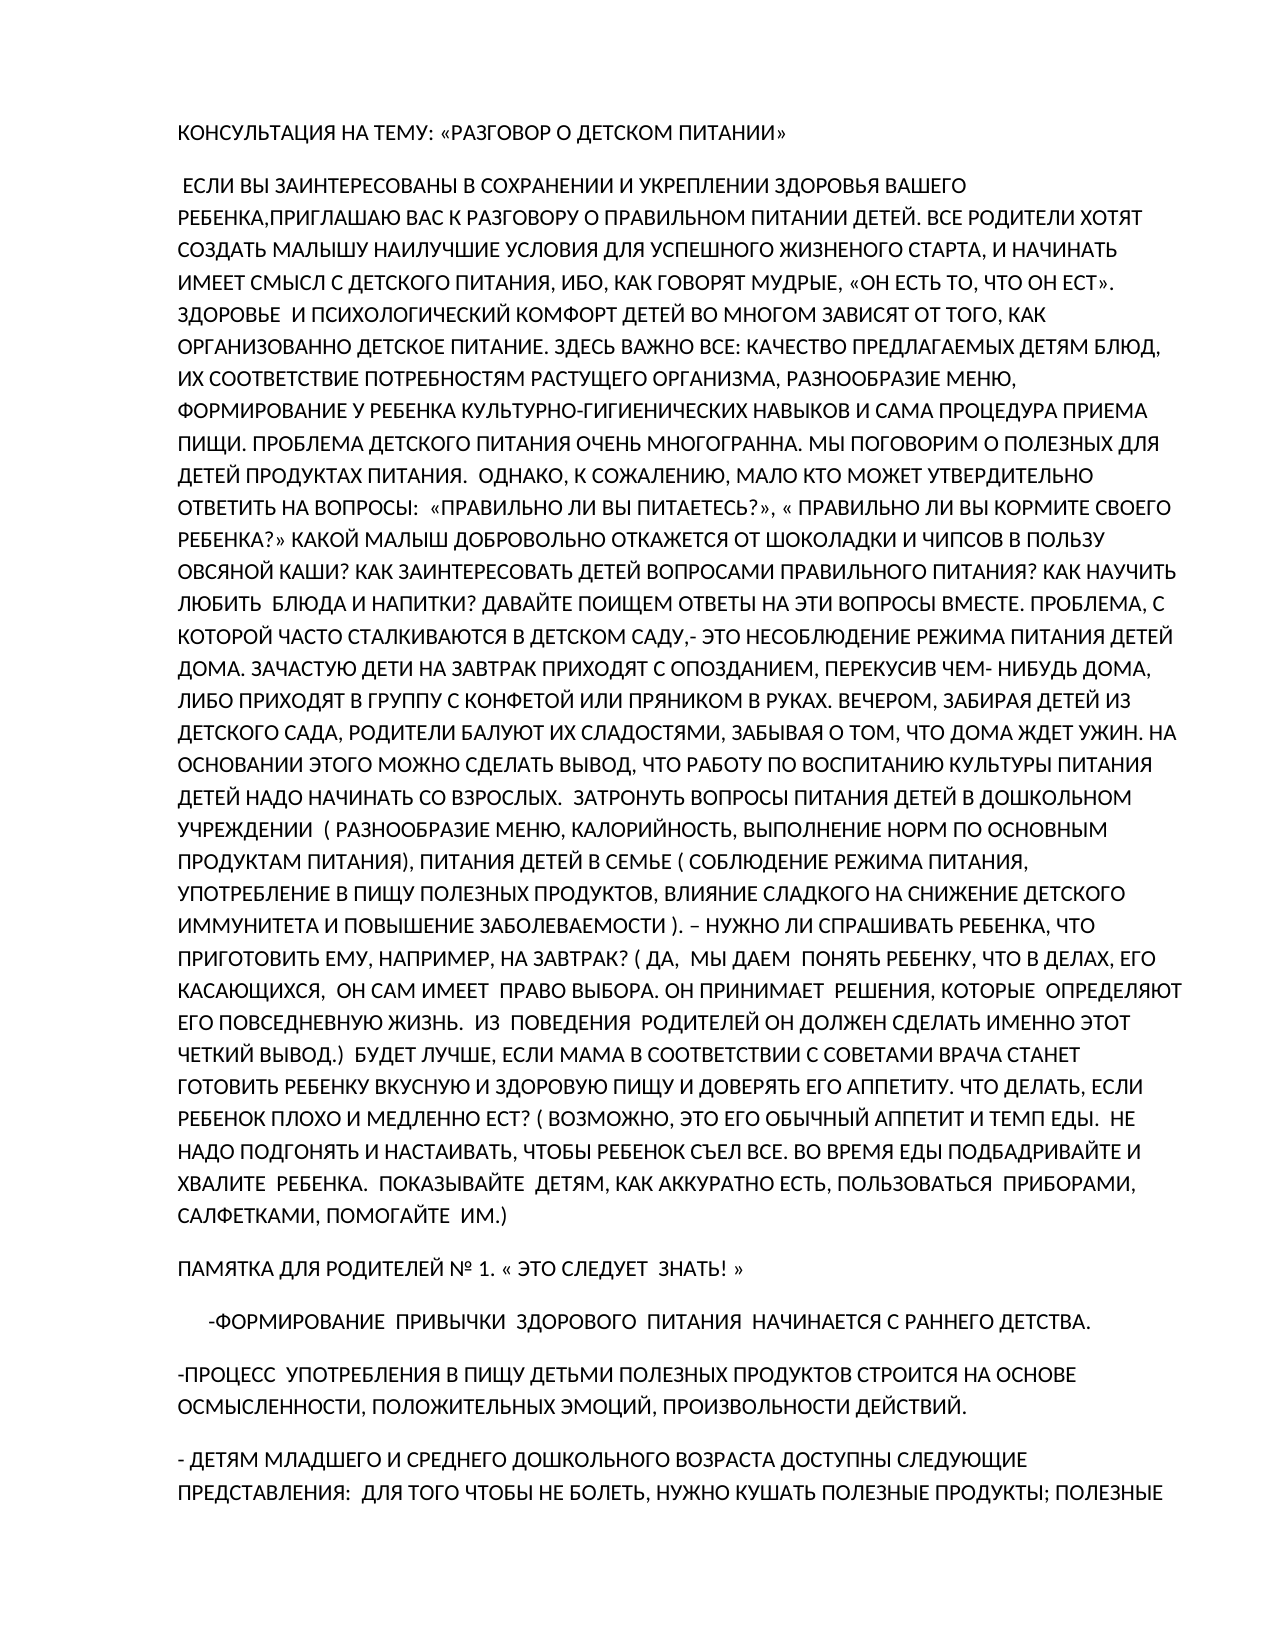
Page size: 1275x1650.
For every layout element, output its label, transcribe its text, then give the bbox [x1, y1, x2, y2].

text ЕСЛИ ВЫ ЗАИНТЕРЕСОВАНЫ В СОХРАНЕНИИ И УКРЕПЛЕНИИ ЗДОРОВЬЯ ВАШЕГО РЕБЕНКА,ПРИГЛАШАЮ ВАС К РАЗГОВОРУ О ПРАВИЛЬНОМ ПИТАНИИ ДЕТЕЙ. ВСЕ РОДИТЕЛИ ХОТЯТ СОЗДАТЬ МАЛЫШУ НАИЛУЧШИЕ УСЛОВИЯ ДЛЯ УСПЕШНОГО ЖИЗНЕНОГО СТАРТА, И НАЧИНАТЬ ИМЕЕТ СМЫСЛ С ДЕТСКОГО ПИТАНИЯ, ИБО, КАК ГОВОРЯТ МУДРЫЕ, «ОН ЕСТЬ ТО, ЧТО ОН ЕСТ». ЗДОРОВЬЕ И ПСИХОЛОГИЧЕСКИЙ КОМФОРТ ДЕТЕЙ ВО МНОГОМ ЗАВИСЯТ ОТ ТОГО, КАК ОРГАНИЗОВАННО ДЕТСКОЕ ПИТАНИЕ. ЗДЕСЬ ВАЖНО ВСЕ: КАЧЕСТВО ПРЕДЛАГАЕМЫХ ДЕТЯМ БЛЮД, ИХ СООТВЕТСТВИЕ ПОТРЕБНОСТЯМ РАСТУЩЕГО ОРГАНИЗМА, РАЗНООБРАЗИЕ МЕНЮ, ФОРМИРОВАНИЕ У РЕБЕНКА КУЛЬТУРНО-ГИГИЕНИЧЕСКИХ НАВЫКОВ И САМА ПРОЦЕДУРА ПРИЕМА ПИЩИ. ПРОБЛЕМА ДЕТСКОГО ПИТАНИЯ ОЧЕНЬ МНОГОГРАННА. МЫ ПОГОВОРИМ О ПОЛЕЗНЫХ ДЛЯ ДЕТЕЙ ПРОДУКТАХ ПИТАНИЯ. ОДНАКО, К СОЖАЛЕНИЮ, МАЛО КТО МОЖЕТ УТВЕРДИТЕЛЬНО ОТВЕТИТЬ НА ВОПРОСЫ: «ПРАВИЛЬНО ЛИ ВЫ ПИТАЕТЕСЬ?», « ПРАВИЛЬНО ЛИ ВЫ КОРМИТЕ СВОЕГО РЕБЕНКА?» КАКОЙ МАЛЫШ ДОБРОВОЛЬНО ОТКАЖЕТСЯ ОТ ШОКОЛАДКИ И ЧИПСОВ В ПОЛЬЗУ ОВСЯНОЙ КАШИ? КАК ЗАИНТЕРЕСОВАТЬ ДЕТЕЙ ВОПРОСАМИ ПРАВИЛЬНОГО ПИТАНИЯ? КАК НАУЧИТЬ ЛЮБИТЬ БЛЮДА И НАПИТКИ? ДАВАЙТЕ ПОИЩЕМ ОТВЕТЫ НА ЭТИ ВОПРОСЫ ВМЕСТЕ. ПРОБЛЕМА, С КОТОРОЙ ЧАСТО СТАЛКИВАЮТСЯ В ДЕТСКОМ САДУ,- ЭТО НЕСОБЛЮДЕНИЕ РЕЖИМА ПИТАНИЯ ДЕТЕЙ ДОМА. ЗАЧАСТУЮ ДЕТИ НА ЗАВТРАК ПРИХОДЯТ С ОПОЗДАНИЕМ, ПЕРЕКУСИВ ЧЕМ- НИБУДЬ ДОМА, ЛИБО ПРИХОДЯТ В ГРУППУ С КОНФЕТОЙ ИЛИ ПРЯНИКОМ В РУКАХ. ВЕЧЕРОМ, ЗАБИРАЯ ДЕТЕЙ ИЗ ДЕТСКОГО САДА, РОДИТЕЛИ БАЛУЮТ ИХ СЛАДОСТЯМИ, ЗАБЫВАЯ О ТОМ, ЧТО ДОМА ЖДЕТ УЖИН. НА ОСНОВАНИИ ЭТОГО МОЖНО СДЕЛАТЬ ВЫВОД, ЧТО РАБОТУ ПО ВОСПИТАНИЮ КУЛЬТУРЫ ПИТАНИЯ ДЕТЕЙ НАДО НАЧИНАТЬ СО ВЗРОСЛЫХ. ЗАТРОНУТЬ ВОПРОСЫ ПИТАНИЯ ДЕТЕЙ В ДОШКОЛЬНОМ УЧРЕЖДЕНИИ ( РАЗНООБРАЗИЕ МЕНЮ, КАЛОРИЙНОСТЬ, ВЫПОЛНЕНИЕ НОРМ ПО ОСНОВНЫМ ПРОДУКТАМ ПИТАНИЯ), ПИТАНИЯ ДЕТЕЙ В СЕМЬЕ ( СОБЛЮДЕНИЕ РЕЖИМА ПИТАНИЯ, УПОТРЕБЛЕНИЕ В ПИЩУ ПОЛЕЗНЫХ ПРОДУКТОВ, ВЛИЯНИЕ СЛАДКОГО НА СНИЖЕНИЕ ДЕТСКОГО ИММУНИТЕТА И ПОВЫШЕНИЕ ЗАБОЛЕВАЕМОСТИ ). – НУЖНО ЛИ СПРАШИВАТЬ РЕБЕНКА, ЧТО ПРИГОТОВИТЬ ЕМУ, НАПРИМЕР, НА ЗАВТРАК? ( ДА, МЫ ДАЕМ ПОНЯТЬ РЕБЕНКУ, ЧТО В ДЕЛАХ, ЕГО КАСАЮЩИХСЯ, ОН САМ ИМЕЕТ ПРАВО ВЫБОРА. ОН ПРИНИМАЕТ РЕШЕНИЯ, КОТОРЫЕ ОПРЕДЕЛЯЮТ ЕГО ПОВСЕДНЕВНУЮ ЖИЗНЬ. ИЗ ПОВЕДЕНИЯ РОДИТЕЛЕЙ ОН ДОЛЖЕН СДЕЛАТЬ ИМЕННО ЭТОТ ЧЕТКИЙ ВЫВОД.) БУДЕТ ЛУЧШЕ, ЕСЛИ МАМА В СООТВЕТСТВИИ С СОВЕТАМИ ВРАЧА СТАНЕТ ГОТОВИТЬ РЕБЕНКУ ВКУСНУЮ И ЗДОРОВУЮ ПИЩУ И ДОВЕРЯТЬ ЕГО АППЕТИТУ. ЧТО ДЕЛАТЬ, ЕСЛИ РЕБЕНОК ПЛОХО И МЕДЛЕННО ЕСТ? ( ВОЗМОЖНО, ЭТО ЕГО ОБЫЧНЫЙ АППЕТИТ И ТЕМП ЕДЫ. НЕ НАДО ПОДГОНЯТЬ И НАСТАИВАТЬ, ЧТОБЫ РЕБЕНОК СЪЕЛ ВСЕ. ВО ВРЕМЯ ЕДЫ ПОДБАДРИВАЙТЕ И ХВАЛИТЕ РЕБЕНКА. ПОКАЗЫВАЙТЕ ДЕТЯМ, КАК АККУРАТНО ЕСТЬ, ПОЛЬЗОВАТЬСЯ ПРИБОРАМИ, САЛФЕТКАМИ, ПОМОГАЙТЕ ИМ.) [177, 171, 1186, 1229]
text ПАМЯТКА ДЛЯ РОДИТЕЛЕЙ № 1. « ЭТО СЛЕДУЕТ ЗНАТЬ! » [177, 1254, 1186, 1282]
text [177, 1445, 1186, 1506]
text КОНСУЛЬТАЦИЯ НА ТЕМУ: «РАЗГОВОР О ДЕТСКОМ ПИТАНИИ» [177, 118, 1186, 146]
text -ПРОЦЕСС УПОТРЕБЛЕНИЯ В ПИЩУ ДЕТЬМИ ПОЛЕЗНЫХ ПРОДУКТОВ СТРОИТСЯ НА ОСНОВЕ ОСМЫСЛЕННОСТИ, ПОЛОЖИТЕЛЬНЫХ ЭМОЦИЙ, ПРОИЗВОЛЬНОСТИ ДЕЙСТВИЙ. [177, 1360, 1186, 1420]
text -ФОРМИРОВАНИЕ ПРИВЫЧКИ ЗДОРОВОГО ПИТАНИЯ НАЧИНАЕТСЯ С РАННЕГО ДЕТСТВА. [177, 1307, 1186, 1335]
